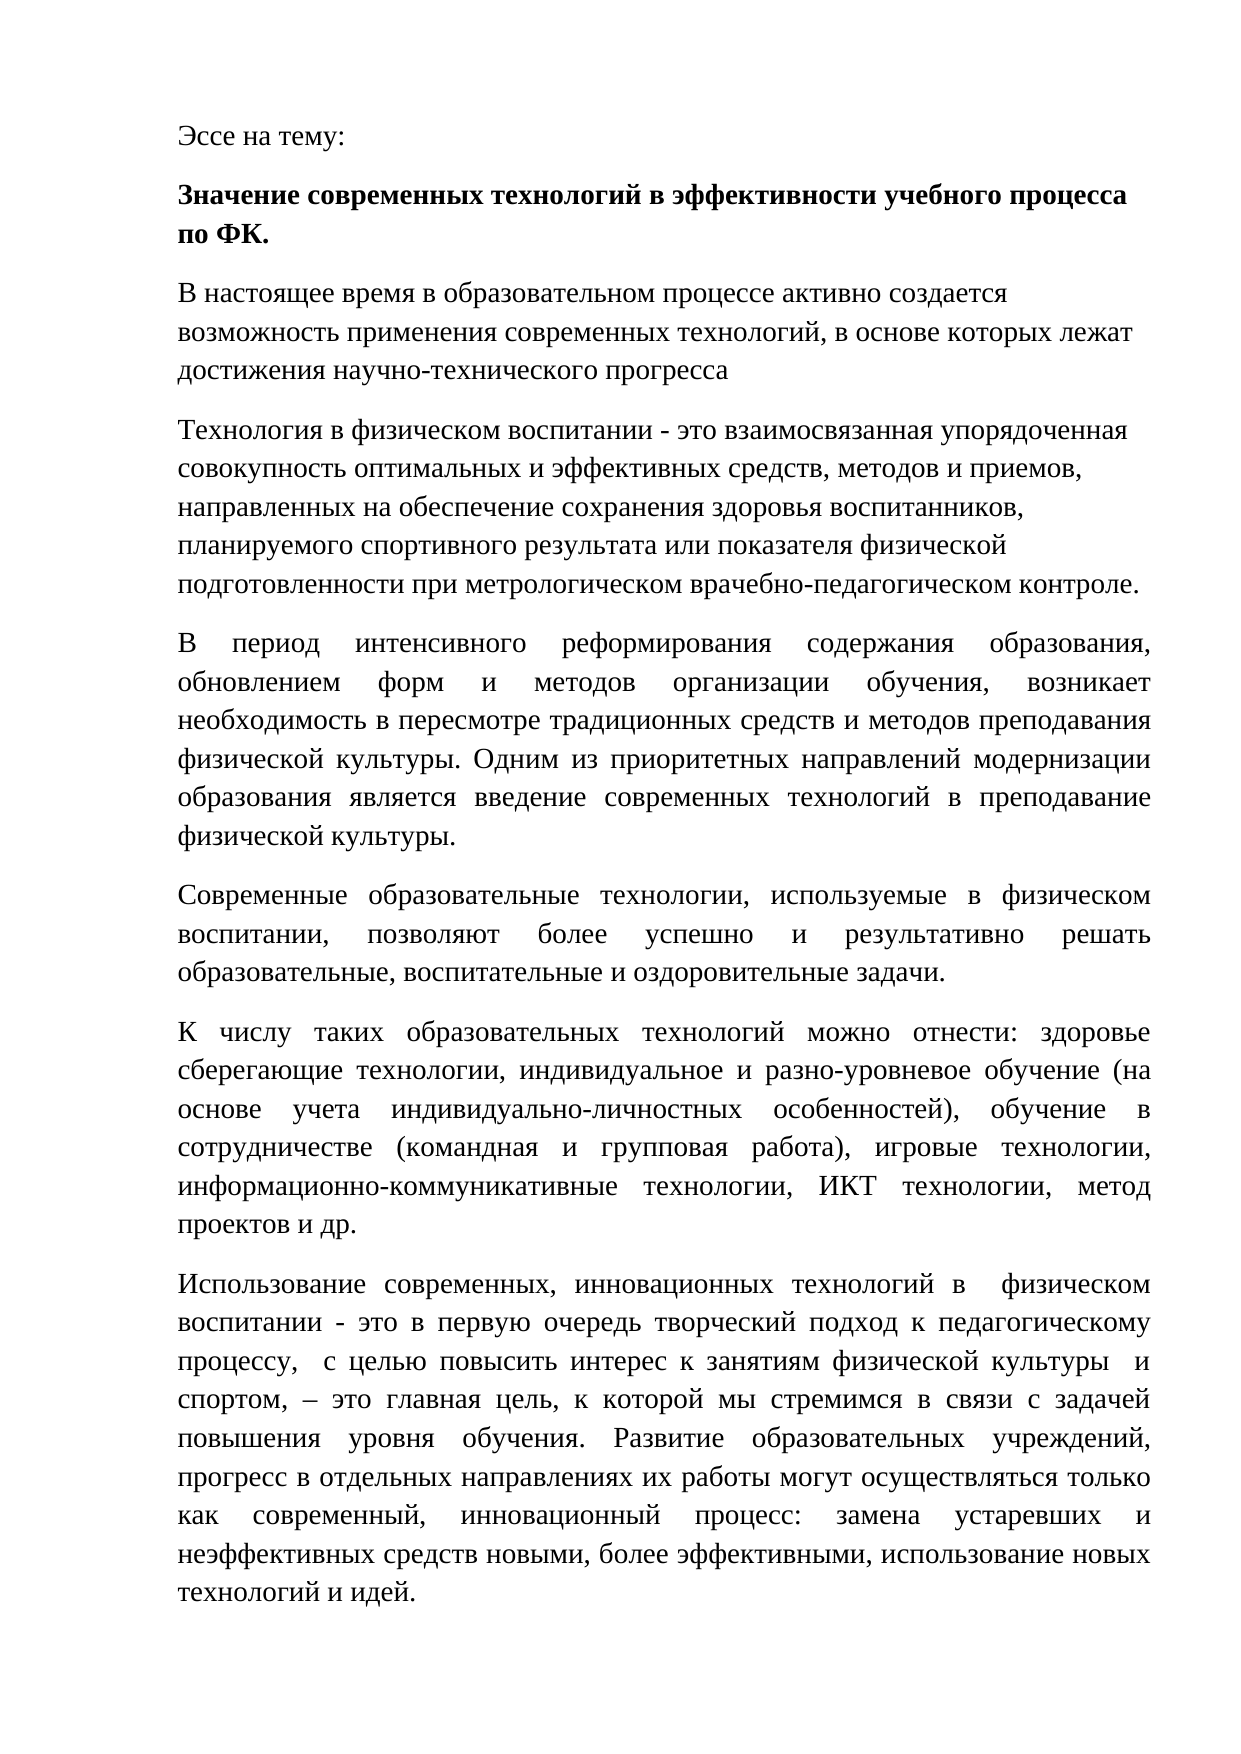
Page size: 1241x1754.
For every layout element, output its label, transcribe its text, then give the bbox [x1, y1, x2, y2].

text Использование современных, инновационных технологий в физическом воспитании - это в первую очередь творческий подход к педагогическому процессу, с целью повысить интерес к занятиям физической культуры и спортом, – это главная цель, к которой мы стремимся в связи с задачей повышения уровня обучения. Развитие образовательных учреждений, прогресс в отдельных направлениях их работы могут осуществляться только как современный, инновационный процесс: замена устаревших и неэффективных средств новыми, более эффективными, использование новых технологий и идей. [177, 1266, 1152, 1608]
text Современные образовательные технологии, используемые в физическом воспитании, позволяют более успешно и результативно решать образовательные, воспитательные и оздоровительные задачи. [177, 877, 1152, 988]
text В период интенсивного реформирования содержания образования, обновлением форм и методов организации обучения, возникает необходимость в пересмотре традиционных средств и методов преподавания физической культуры. Одним из приоритетных направлений модернизации образования является введение современных технологий в преподавание физической культуры. [177, 625, 1152, 852]
text К числу таких образовательных технологий можно отнести: здоровье сберегающие технологии, индивидуальное и разно-уровневое обучение (на основе учета индивидуально-личностных особенностей), обучение в сотрудничестве (командная и групповая работа), игровые технологии, информационно-коммуникативные технологии, ИКТ технологии, метод проектов и др. [177, 1014, 1152, 1240]
text Эссе на тему: [177, 118, 1152, 152]
text Технология в физическом воспитании - это взаимосвязанная упорядоченная совокупность оптимальных и эффективных средств, методов и приемов, направленных на обеспечение сохранения здоровья воспитанников, планируемого спортивного результата или показателя физической подготовленности при метрологическом врачебно-педагогическом контроле. [177, 412, 1152, 599]
text В настоящее время в образовательном процессе активно создается возможность применения современных технологий, в основе которых лежат достижения научно-технического прогресса [177, 275, 1152, 386]
text Значение современных технологий в эффективности учебного процесса по ФК. [177, 177, 1152, 249]
